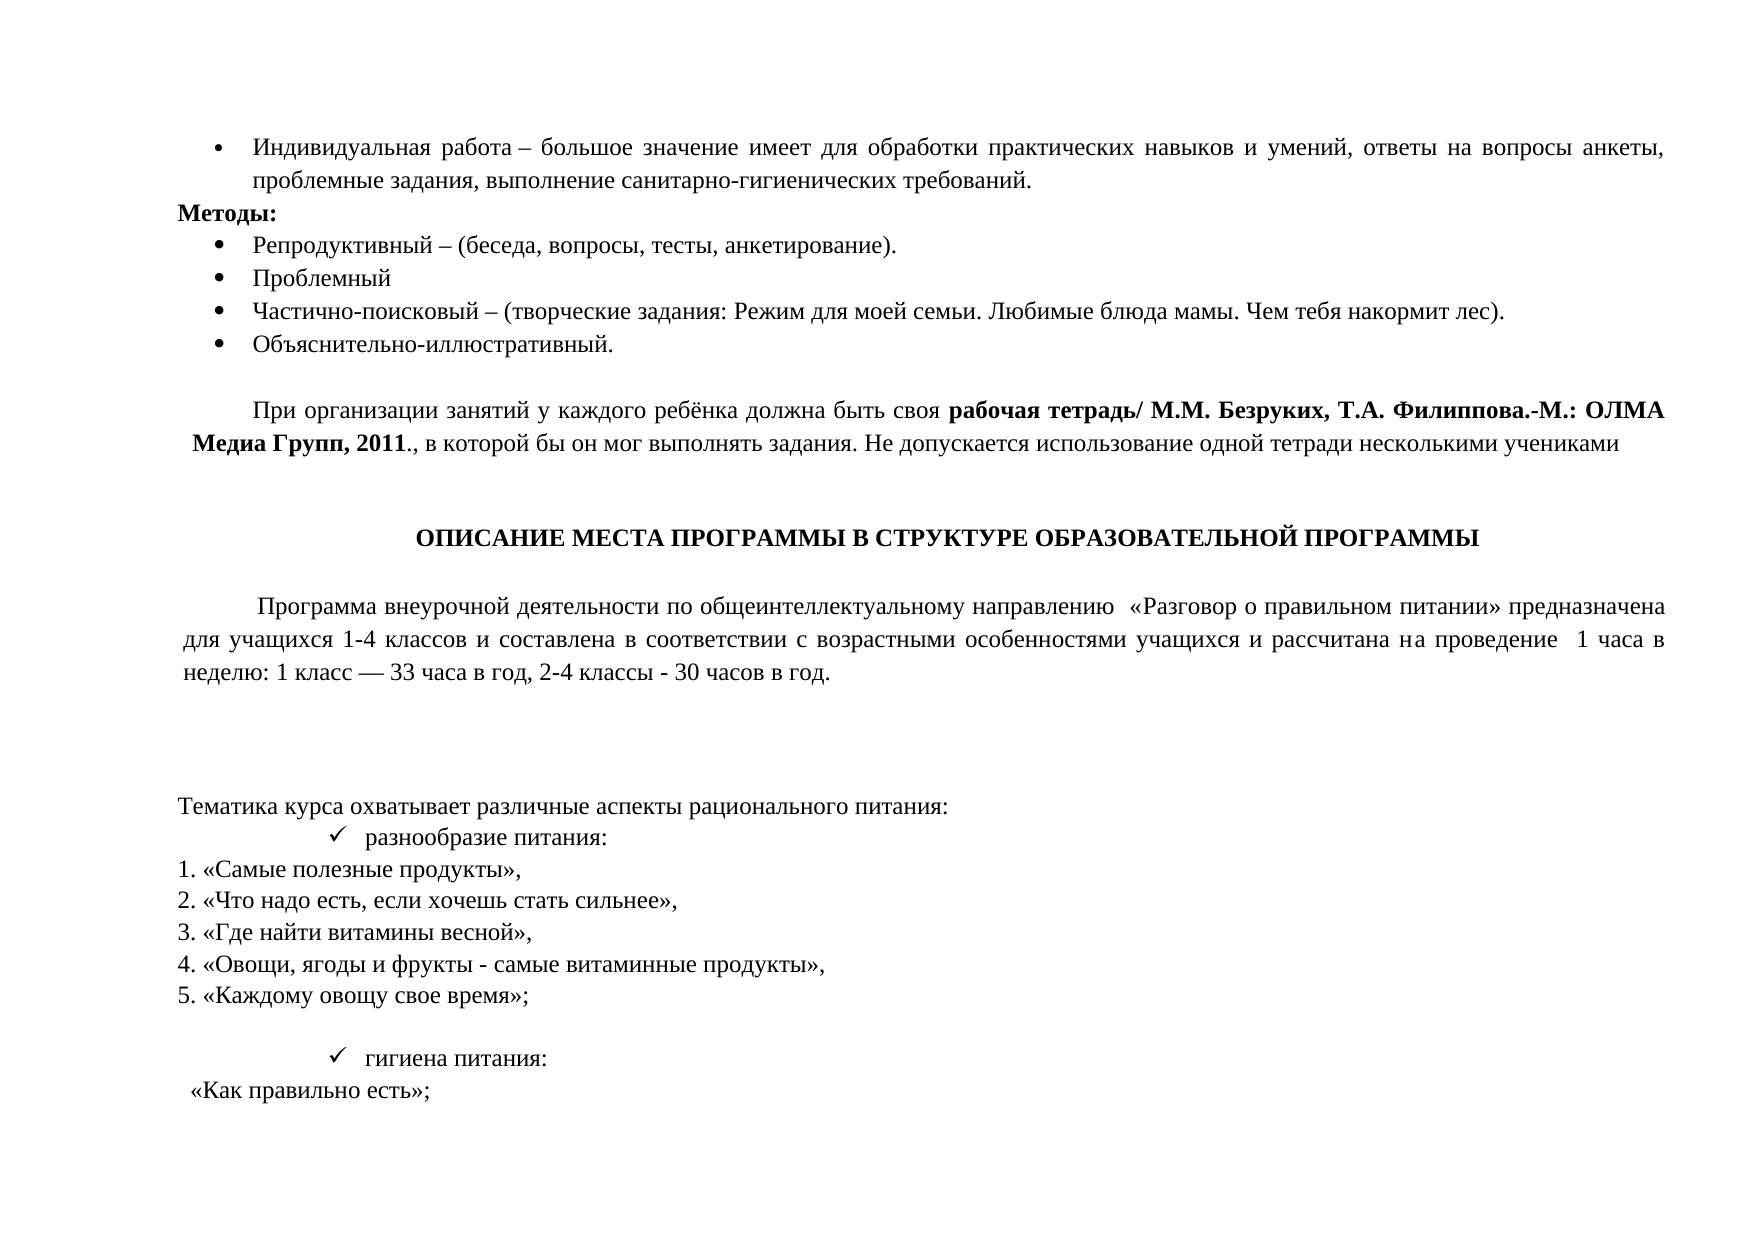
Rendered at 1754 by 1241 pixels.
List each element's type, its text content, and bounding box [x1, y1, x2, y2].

text 3. «Где найти витамины весной», [177, 917, 1665, 946]
text 4. «Овощи, ягоды и фрукты - самые витаминные продукты», [177, 949, 1665, 977]
list Объяснительно-иллюстративный. [215, 325, 1665, 358]
list гигиена питания: [327, 1043, 1665, 1072]
text 1. «Самые полезные продукты», [177, 854, 1665, 883]
list разнообразие питания: [327, 822, 1665, 851]
list При организации занятий у каждого ребёнка должна быть своя рабочая тетрадь/ М.М. Безруких, Т.А. Филиппова.-М.: ОЛМА Медиа Групп, 2011., в которой бы он мог выполнять задания. Не допускается использование одной тетради несколькими учениками [192, 391, 1665, 457]
text 2. «Что надо есть, если хочешь стать сильнее», [177, 886, 1665, 914]
text Методы: [177, 193, 1665, 226]
text Тематика курса охватывает различные аспекты рационального питания: [177, 791, 1665, 820]
text 5. «Каждому овощу свое время»; [177, 980, 1665, 1009]
text ОПИСАНИЕ МЕСТА ПРОГРАММЫ В СТРУКТУРЕ ОБРАЗОВАТЕЛЬНОЙ ПРОГРАММЫ [229, 523, 1665, 552]
text Программа внеурочной деятельности по общеинтеллектуальному направлению «Разговор о правильном питании» предназначена для учащихся 1-4 классов и составлена в соответствии с возрастными особенностями учащихся и рассчитана на проведение 1 часа в неделю: 1 класс — 33 часа в год, 2-4 классы - 30 часов в год. [183, 591, 1665, 686]
text «Как правильно есть»; [177, 1075, 1665, 1104]
list Частично-поисковый – (творческие задания: Режим для моей семьи. Любимые блюда мамы. Чем тебя накормит лес). [215, 292, 1665, 325]
list Репродуктивный – (беседа, вопросы, тесты, анкетирование). [215, 226, 1665, 259]
list Индивидуальная работа – большое значение имеет для обработки практических навыков и умений, ответы на вопросы анкеты, проблемные задания, выполнение санитарно-гигиенических требований. [215, 128, 1665, 193]
list Проблемный [215, 259, 1665, 292]
